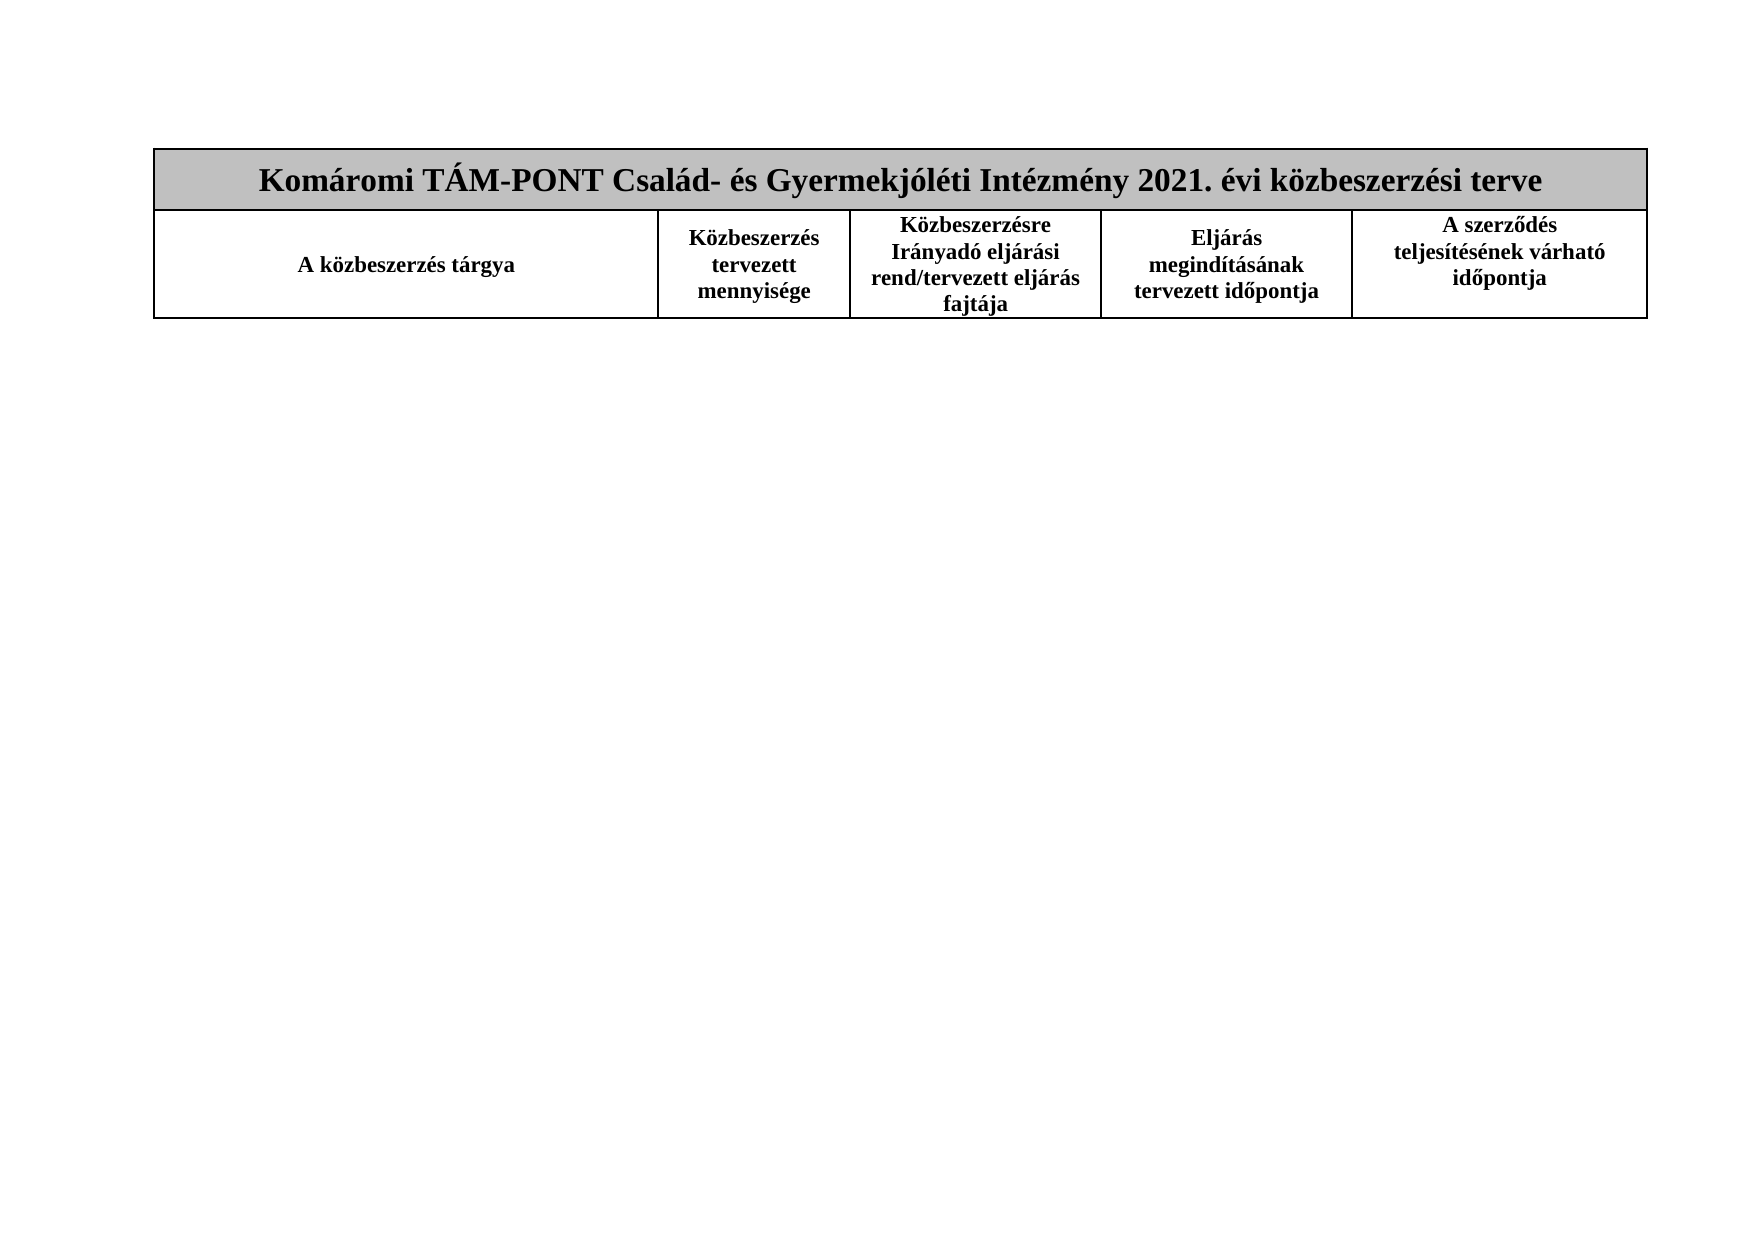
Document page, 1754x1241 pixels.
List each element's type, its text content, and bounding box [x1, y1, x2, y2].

table_header Komáromi TÁM-PONT Család- és Gyermekjóléti Intézmény 2021. évi közbeszerzési terve [155, 150, 1646, 209]
table_cell Közbeszerzés tervezett mennyisége [659, 211, 849, 317]
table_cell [1353, 211, 1646, 317]
table_cell A közbeszerzés tárgya [155, 211, 657, 317]
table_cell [851, 211, 1100, 317]
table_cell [1102, 211, 1351, 317]
